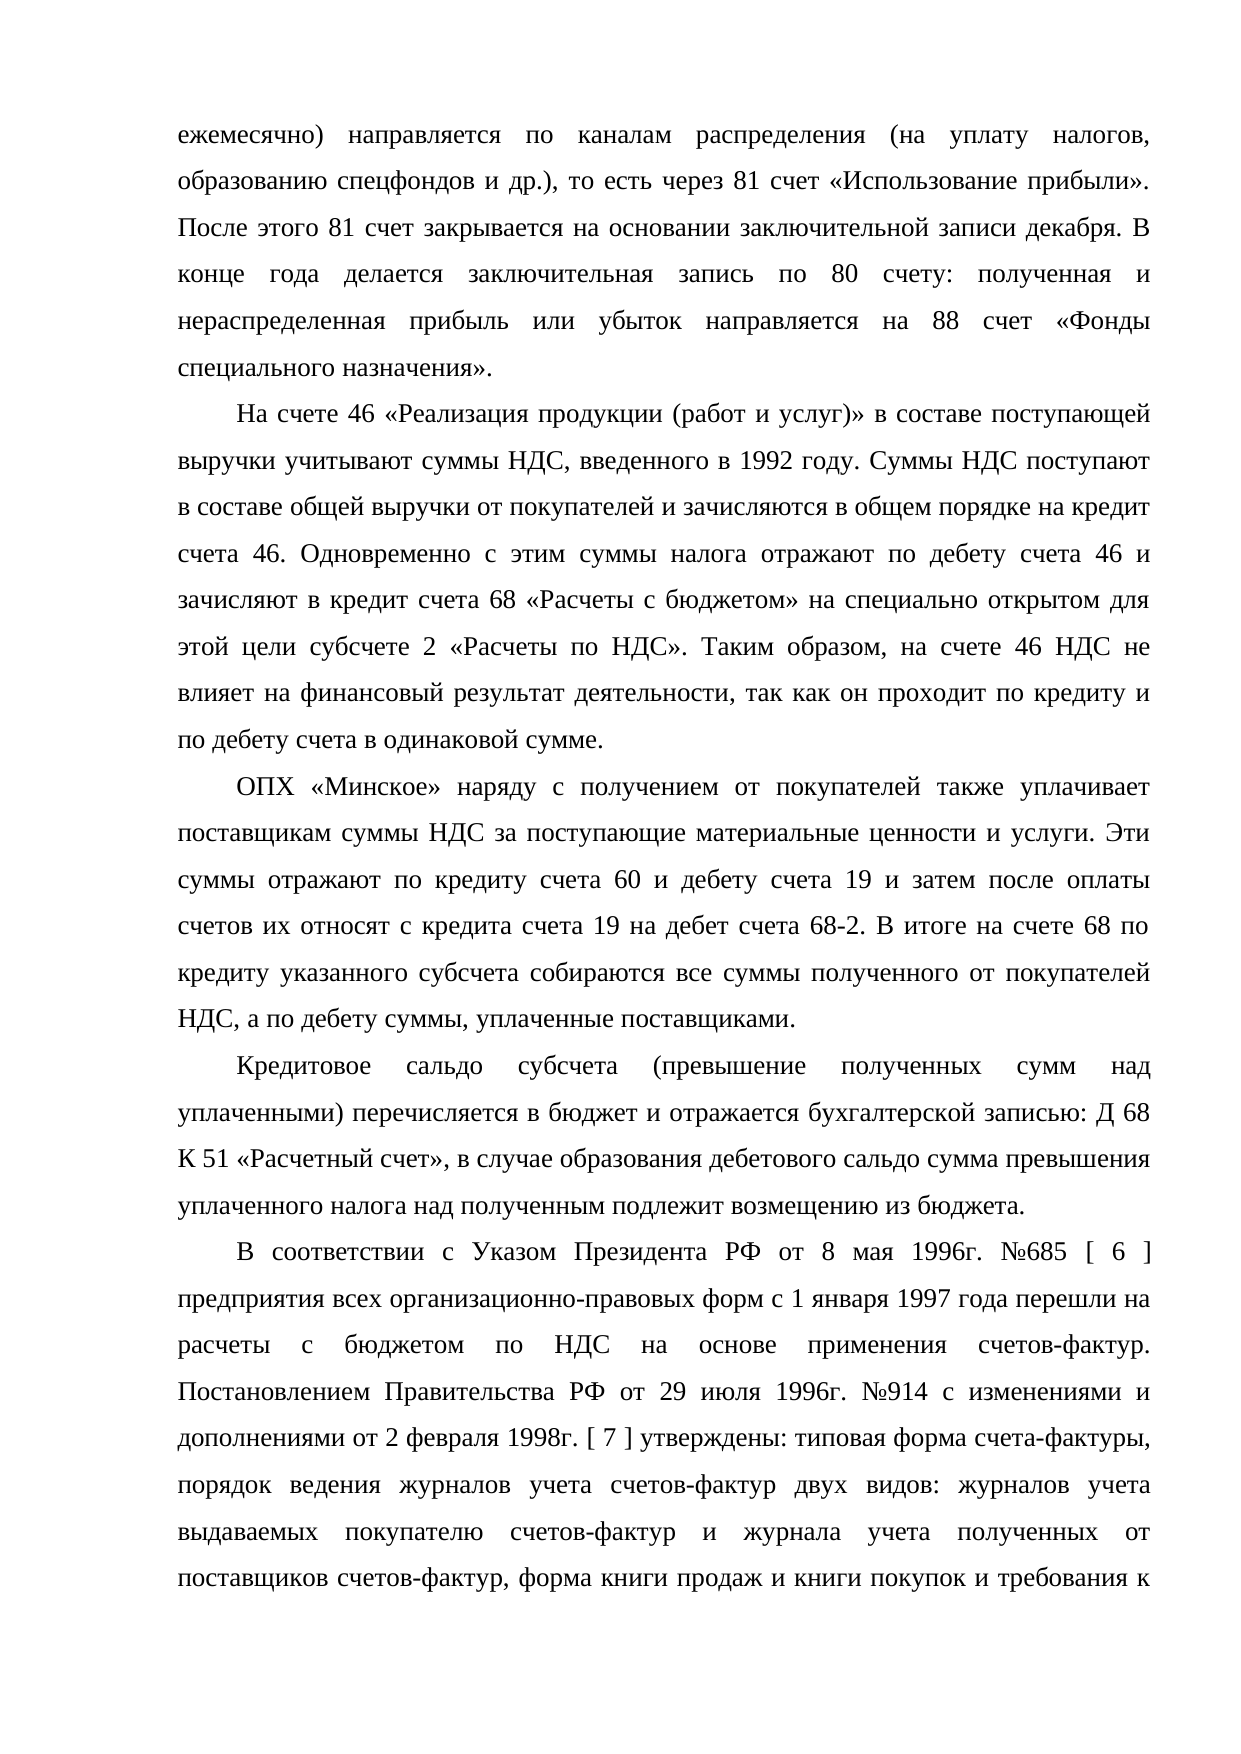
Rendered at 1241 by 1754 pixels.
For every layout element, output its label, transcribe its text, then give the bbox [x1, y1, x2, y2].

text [177, 1236, 1152, 1593]
text На счете 46 «Реализация продукции (работ и услуг)» в составе поступающей выручки учитывают суммы НДС, введенного в 1992 году. Суммы НДС поступают в составе общей выручки от покупателей и зачисляются в общем порядке на кредит счета 46. Одновременно с этим суммы налога отражают по дебету счета 46 и зачисляют в кредит счета 68 «Расчеты с бюджетом» на специально открытом для этой цели субсчете 2 «Расчеты по НДС». Таким образом, на счете 46 НДС не влияет на финансовый результат деятельности, так как он проходит по кредиту и по дебету счета в одинаковой сумме. [177, 397, 1152, 754]
text Кредитовое сальдо субсчета (превышение полученных сумм над уплаченными) перечисляется в бюджет и отражается бухгалтерской записью: Д 68 К 51 «Расчетный счет», в случае образования дебетового сальдо сумма превышения уплаченного налога над полученным подлежит возмещению из бюджета. [177, 1049, 1152, 1220]
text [177, 118, 1152, 382]
text ОПХ «Минское» наряду с получением от покупателей также уплачивает поставщикам суммы НДС за поступающие материальные ценности и услуги. Эти суммы отражают по кредиту счета 60 и дебету счета 19 и затем после оплаты счетов их относят с кредита счета 19 на дебет счета 68-2. В итоге на счете 68 по кредиту указанного субсчета собираются все суммы полученного от покупателей НДС, а по дебету суммы, уплаченные поставщиками. [177, 770, 1152, 1034]
